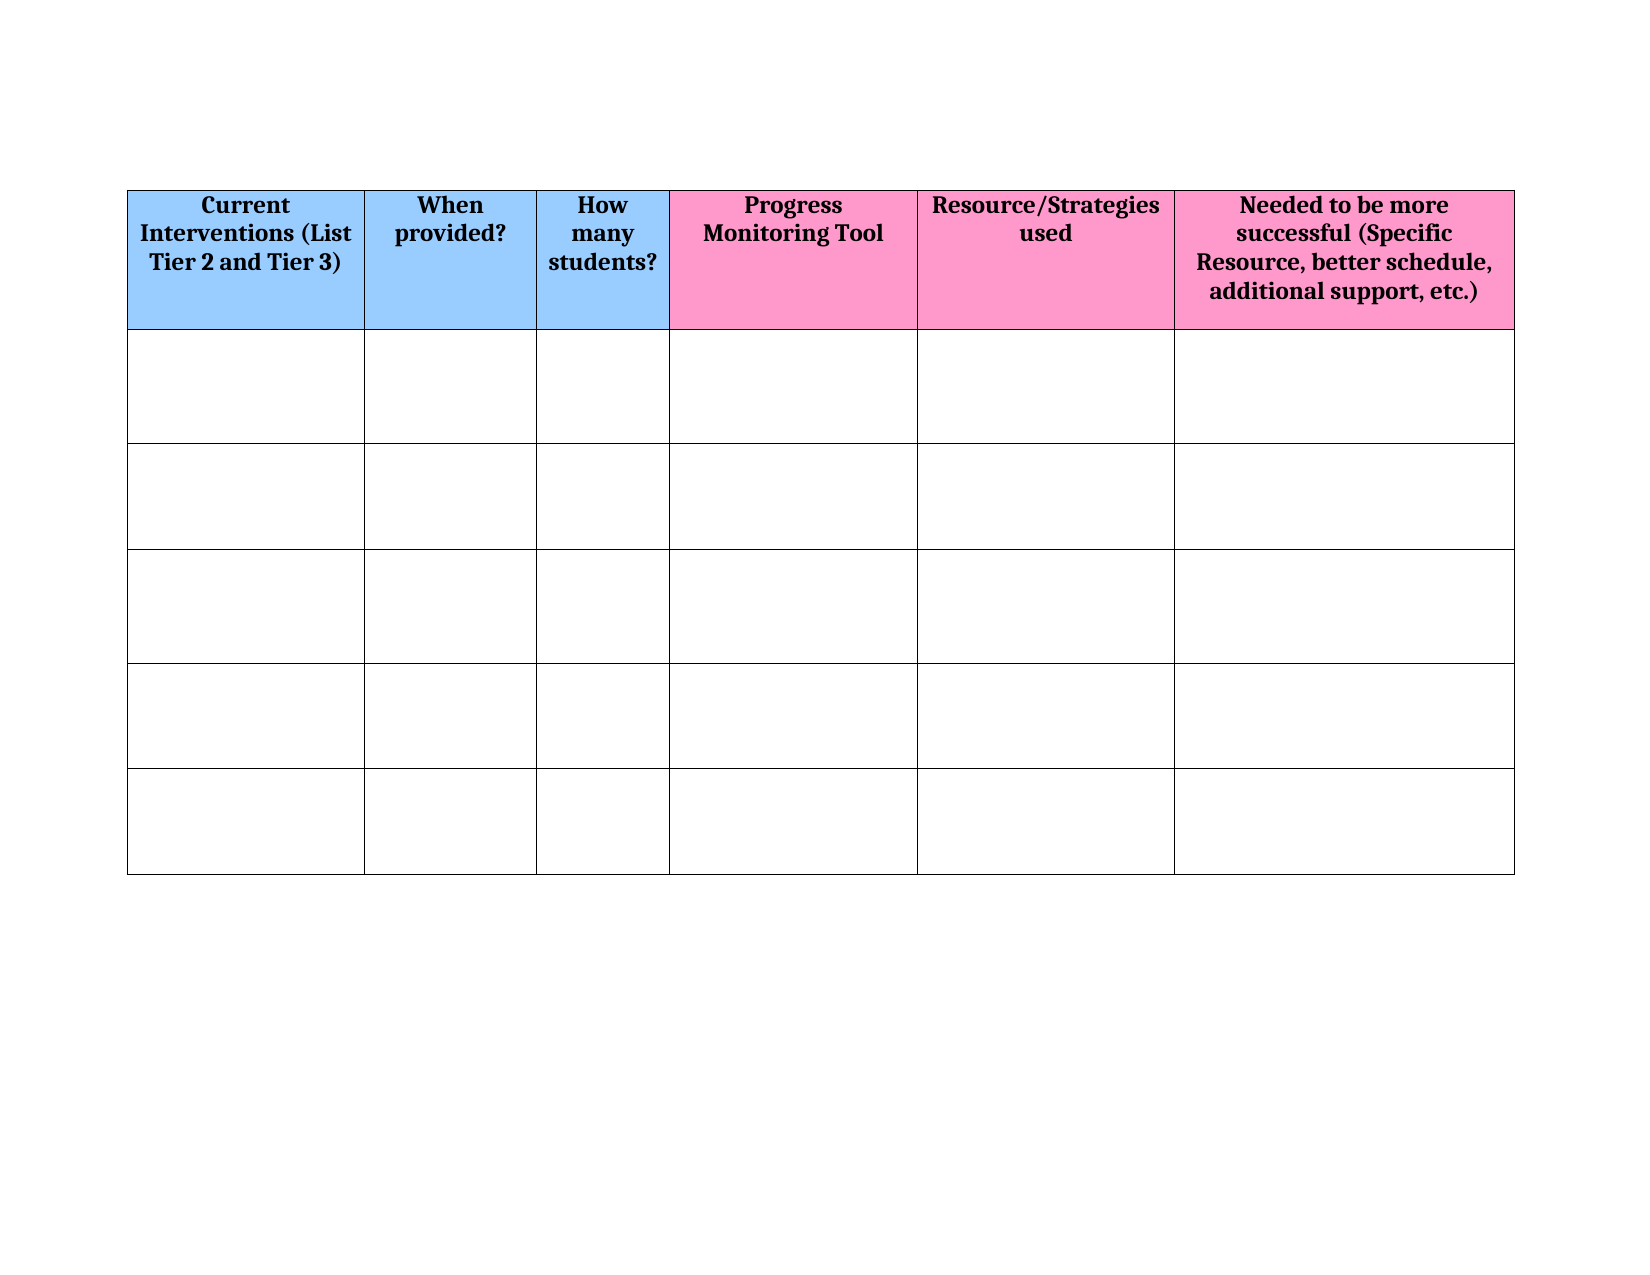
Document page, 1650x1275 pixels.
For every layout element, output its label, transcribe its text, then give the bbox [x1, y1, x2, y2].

table_cell [670, 444, 917, 548]
table_header Current Interventions (List Tier 2 and Tier 3) [128, 191, 364, 329]
table_cell [670, 664, 917, 768]
table_cell [1175, 664, 1514, 768]
table_cell [918, 769, 1174, 874]
table_cell [1175, 769, 1514, 874]
table_cell [918, 444, 1174, 548]
table_cell [365, 444, 536, 548]
table_cell [365, 769, 536, 874]
table_cell [918, 550, 1174, 662]
table_header When provided? [365, 191, 536, 329]
table_cell [537, 444, 669, 548]
table_cell [537, 664, 669, 768]
table_cell [537, 769, 669, 874]
table_cell [128, 550, 364, 662]
table_cell [365, 550, 536, 662]
table_cell [670, 550, 917, 662]
table_header How many students? [537, 191, 669, 329]
table_cell [128, 769, 364, 874]
table_cell [537, 330, 669, 443]
table_cell [1175, 330, 1514, 443]
table_header Needed to be more successful (Specific Resource, better schedule, additional support, etc.) [1175, 191, 1514, 329]
table_cell [918, 664, 1174, 768]
table_header Progress Monitoring Tool [670, 191, 917, 329]
table_cell [365, 664, 536, 768]
table_header Resource/Strategies used [918, 191, 1174, 329]
table_cell [128, 664, 364, 768]
table_cell [365, 330, 536, 443]
table_cell [1175, 444, 1514, 548]
table_cell [670, 769, 917, 874]
table_cell [128, 330, 364, 443]
table_cell [1175, 550, 1514, 662]
table_cell [537, 550, 669, 662]
table_cell [918, 330, 1174, 443]
table_cell [128, 444, 364, 548]
table_cell [670, 330, 917, 443]
